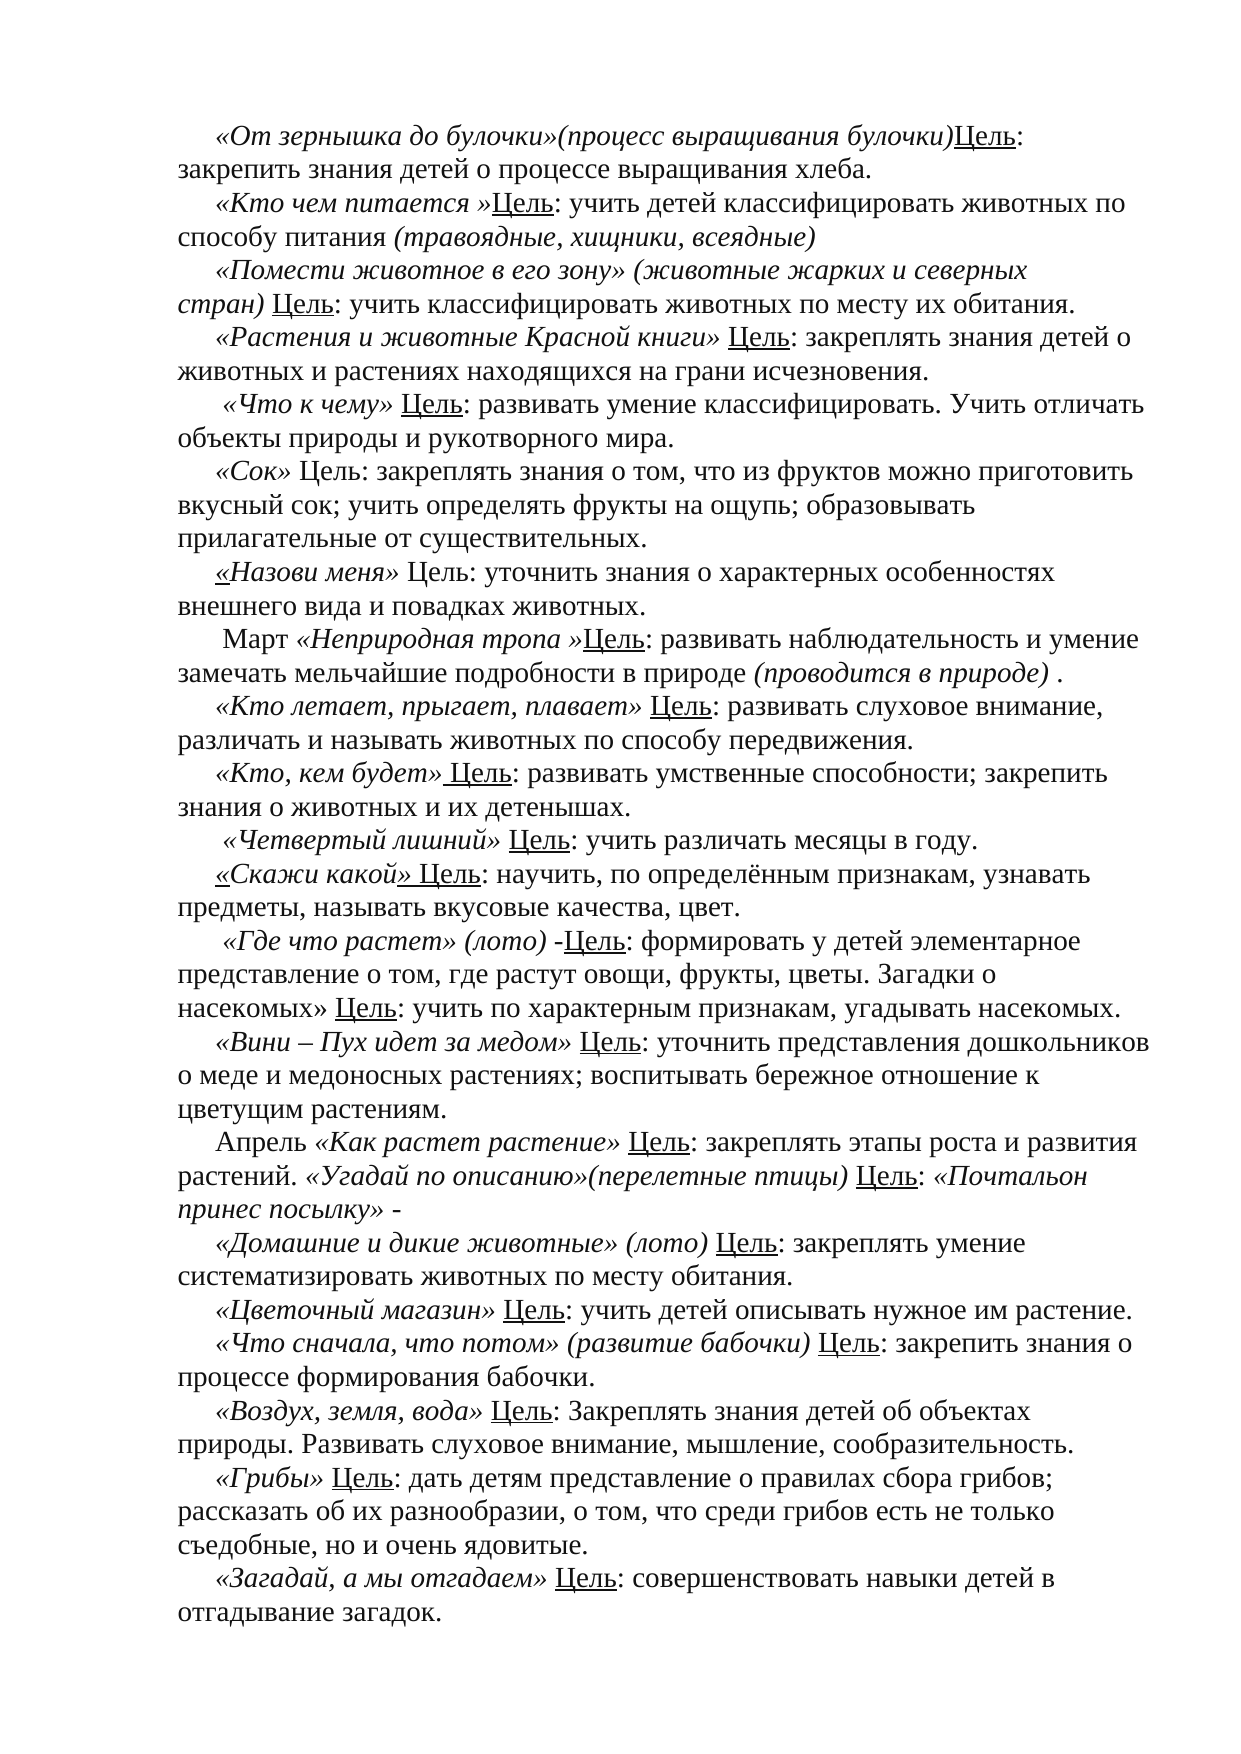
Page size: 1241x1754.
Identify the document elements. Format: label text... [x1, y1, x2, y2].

text «Цветочный магазин» Цель: учить детей описывать нужное им растение. [177, 1292, 1152, 1326]
text Апрель «Как растет растение» Цель: закреплять этапы роста и развития растений. «Угадай по описанию»(перелетные птицы) Цель: «Почтальон принес посылку» - [177, 1124, 1152, 1225]
text «Кто, кем будет» Цель: развивать умственные способности; закрепить знания о животных и их детенышах. [177, 755, 1152, 822]
text «Что к чему» Цель: развивать умение классифицировать. Учить отличать объекты природы и рукотворного мира. [177, 386, 1152, 453]
text «Загадай, а мы отгадаем» Цель: совершенствовать навыки детей в отгадывание загадок. [177, 1560, 1152, 1627]
text «Домашние и дикие животные» (лото) Цель: закреплять умение систематизировать животных по месту обитания. [177, 1225, 1152, 1292]
text «От зернышка до булочки»(процесс выращивания булочки)Цель: закрепить знания детей о процессе выращивания хлеба. [177, 118, 1152, 185]
text «Кто чем питается »Цель: учить детей классифицировать животных по способу питания (травоядные, хищники, всеядные) [177, 185, 1152, 252]
text «Кто летает, прыгает, плавает» Цель: развивать слуховое внимание, различать и называть животных по способу передвижения. [177, 688, 1152, 755]
text «Вини – Пух идет за медом» Цель: уточнить представления дошкольников о меде и медоносных растениях; воспитывать бережное отношение к цветущим растениям. [177, 1024, 1152, 1124]
text «Сок» Цель: закреплять знания о том, что из фруктов можно приготовить вкусный сок; учить определять фрукты на ощупь; образовывать прилагательные от существительных. [177, 453, 1152, 554]
text Март «Неприродная тропа »Цель: развивать наблюдательность и умение замечать мельчайшие подробности в природе (проводится в природе) . [177, 621, 1152, 688]
text «Назови меня» Цель: уточнить знания о характерных особенностях внешнего вида и повадках животных. [177, 554, 1152, 621]
text «Четвертый лишний» Цель: учить различать месяцы в году. [177, 822, 1152, 856]
text «Грибы» Цель: дать детям представление о правилах сбора грибов; рассказать об их разнообразии, о том, что среди грибов есть не только съедобные, но и очень ядовитые. [177, 1460, 1152, 1560]
text «Помести животное в его зону» (животные жарких и северных стран) Цель: учить классифицировать животных по месту их обитания. [177, 252, 1152, 319]
text «Растения и животные Красной книги» Цель: закреплять знания детей о животных и растениях находящихся на грани исчезновения. [177, 319, 1152, 386]
text «Скажи какой» Цель: научить, по определённым признакам, узнавать предметы, называть вкусовые качества, цвет. [177, 856, 1152, 923]
text «Воздух, земля, вода» Цель: Закреплять знания детей об объектах природы. Развивать слуховое внимание, мышление, сообразительность. [177, 1393, 1152, 1460]
text «Где что растет» (лото) -Цель: формировать у детей элементарное представление о том, где растут овощи, фрукты, цветы. Загадки о насекомых» Цель: учить по характерным признакам, угадывать насекомых. [177, 923, 1152, 1024]
text «Что сначала, что потом» (развитие бабочки) Цель: закрепить знания о процессе формирования бабочки. [177, 1326, 1152, 1393]
